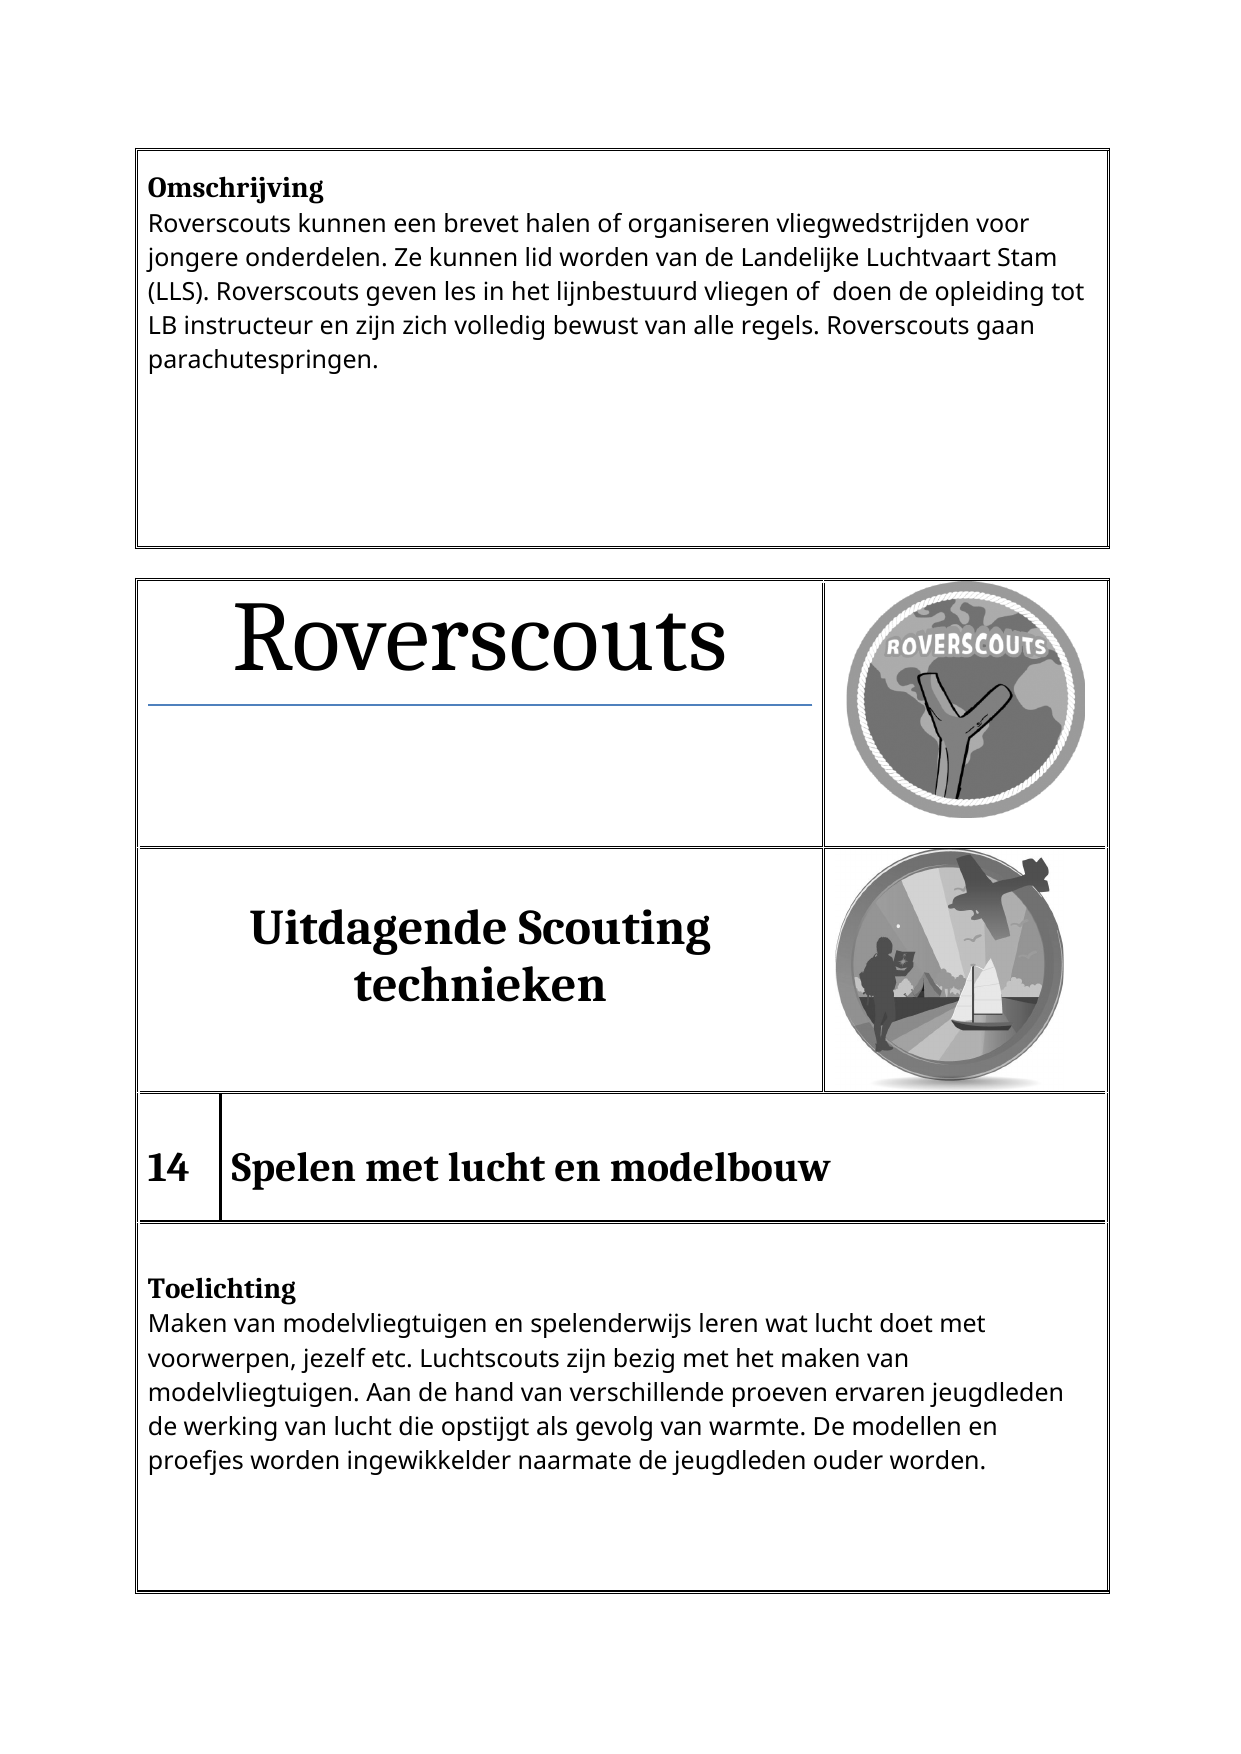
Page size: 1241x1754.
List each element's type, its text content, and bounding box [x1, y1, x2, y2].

table_cell 14 [136, 1091, 220, 1220]
table_cell Omschrijving Roverscouts kunnen een brevet halen of organiseren vliegwedstrijden voor jongere onderdelen. Ze kunnen lid worden van de Landelijke Luchtvaart Stam (LLS). Roverscouts geven les in het lijnbestuurd vliegen of doen de opleiding tot LB instructeur en zijn zich volledig bewust van alle regels. Roverscouts gaan parachutespringen. [138, 151, 1107, 546]
table_cell Uitdagende Scouting technieken [136, 846, 824, 1091]
table_cell Toelichting Maken van modelvliegtuigen en spelenderwijs leren wat lucht doet met voorwerpen, jezelf etc. Luchtscouts zijn bezig met het maken van modelvliegtuigen. Aan de hand van verschillende proeven ervaren jeugdleden de werking van lucht die opstijgt als gevolg van warmte. De modellen en proefjes worden ingewikkelder naarmate de jeugdleden ouder worden. [138, 1220, 1107, 1590]
table_header [824, 581, 1107, 846]
table_cell [824, 846, 1108, 1091]
table_header Roverscouts [138, 581, 824, 846]
table_cell Spelen met lucht en modelbouw [220, 1091, 1108, 1220]
picture [835, 849, 1064, 1091]
